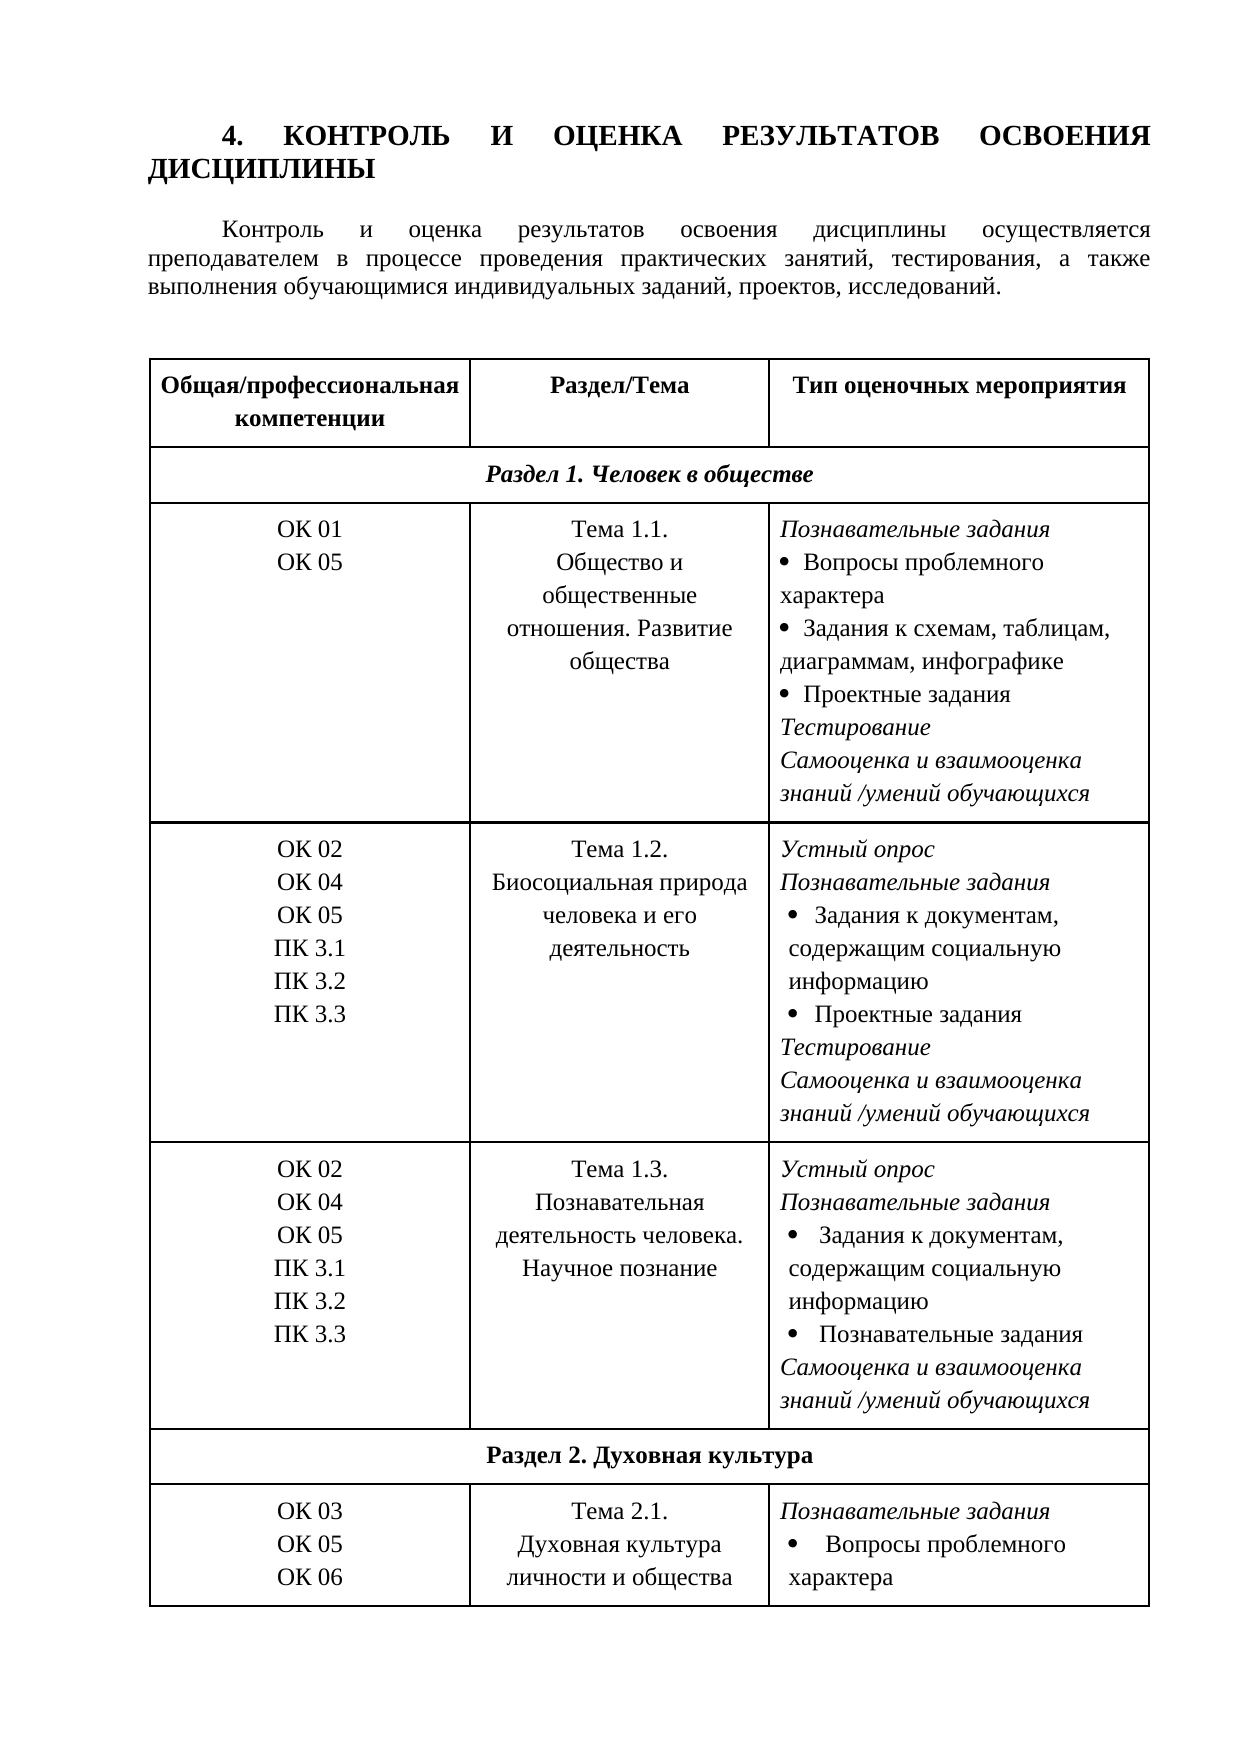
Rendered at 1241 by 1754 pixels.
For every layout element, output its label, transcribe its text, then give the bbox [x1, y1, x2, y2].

table_cell ОК 02 ОК 04 ОК 05 ПК 3.1 ПК 3.2 ПК 3.3 [151, 824, 469, 1141]
table_cell Познавательные задания Вопросы проблемного характера Задания к схемам, таблицам, диаграммам, инфографике Проектные задания Тестирование Самооценка и взаимооценка знаний /умений обучающихся [770, 504, 1148, 821]
table_cell Раздел 2. Духовная культура [151, 1430, 1148, 1483]
table_cell Тема 1.1. Общество и общественные отношения. Развитие общества [471, 504, 768, 821]
subtitle Контроль и оценка результатов освоения дисциплины осуществляется преподавателем в процессе проведения практических занятий, тестирования, а также выполнения обучающимися индивидуальных заданий, проектов, исследований. [148, 214, 1152, 300]
table_header Общая/профессиональная компетенции [151, 360, 469, 446]
subtitle 4. Контроль и оценка результатов освоения Дисциплины [148, 118, 1152, 185]
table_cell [770, 1485, 1148, 1605]
table_header Тип оценочных мероприятия [770, 360, 1148, 446]
table_cell Тема 1.2. Биосоциальная природа человека и его деятельность [471, 824, 768, 1141]
table_cell ОК 01 ОК 05 [151, 504, 469, 821]
table_cell Устный опрос Познавательные задания Задания к документам, содержащим социальную информацию Проектные задания Тестирование Самооценка и взаимооценка знаний /умений обучающихся [770, 824, 1148, 1141]
table_cell Тема 1.3. Познавательная деятельность человека. Научное познание [471, 1143, 768, 1428]
table_cell Раздел 1. Человек в обществе [151, 448, 1148, 502]
table_cell ОК 02 ОК 04 ОК 05 ПК 3.1 ПК 3.2 ПК 3.3 [151, 1143, 469, 1428]
table_header Раздел/Тема [471, 360, 768, 446]
table_cell Устный опрос Познавательные задания Задания к документам, содержащим социальную информацию Познавательные задания Самооценка и взаимооценка знаний /умений обучающихся [770, 1143, 1148, 1428]
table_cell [471, 1485, 768, 1605]
table_cell ОК 03 ОК 05 ОК 06 [151, 1485, 469, 1605]
